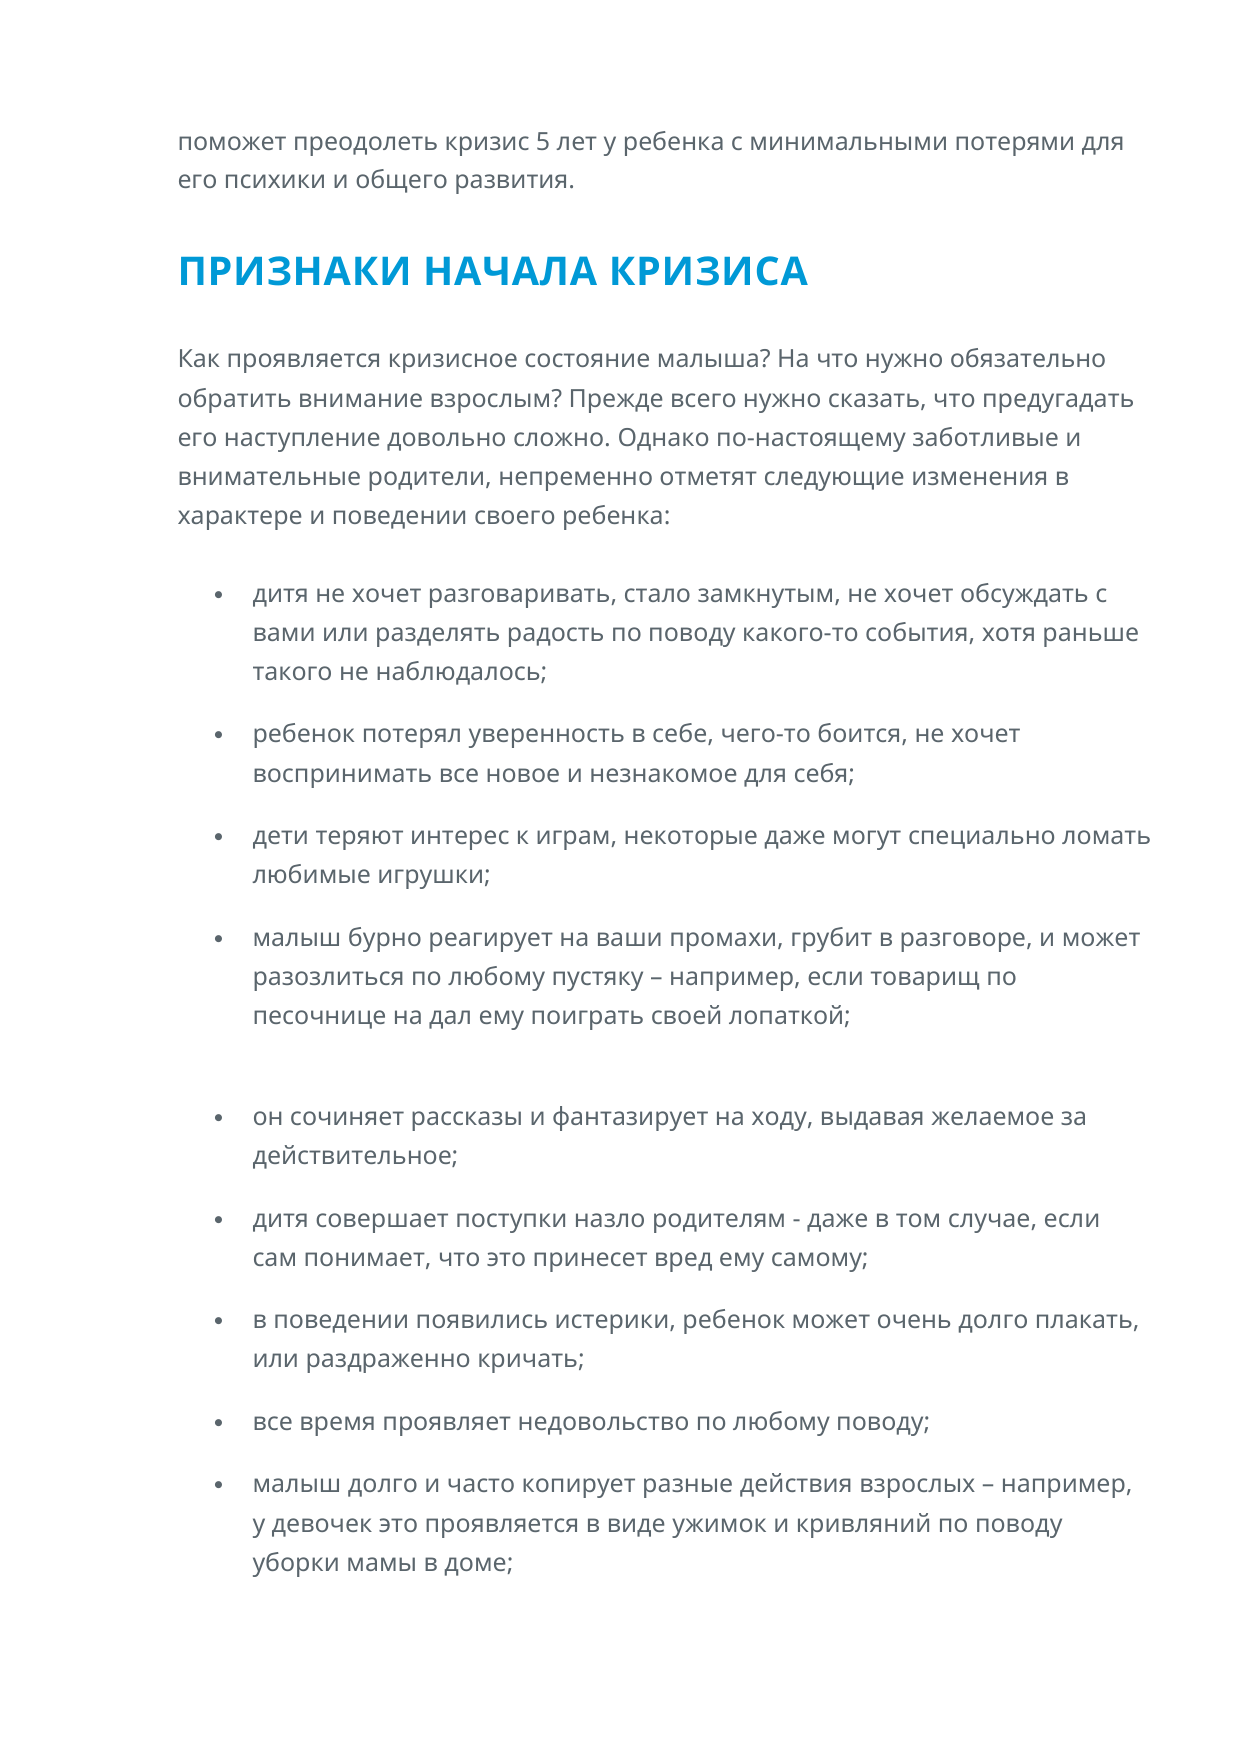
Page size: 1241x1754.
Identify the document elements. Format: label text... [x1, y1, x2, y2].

list малыш бурно реагирует на ваши промахи, грубит в разговоре, и может разозлиться по любому пустяку – например, если товарищ по песочнице на дал ему поиграть своей лопаткой; [215, 914, 1152, 1071]
list дети теряют интерес к играм, некоторые даже могут специально ломать любимые игрушки; [215, 813, 1152, 891]
text ПРИЗНАКИ НАЧАЛА КРИЗИСА [177, 243, 1152, 297]
list дитя совершает поступки назло родителям - даже в том случае, если сам понимает, что это принесет вред ему самому; [215, 1196, 1152, 1274]
list все время проявляет недовольство по любому поводу; [215, 1399, 1152, 1438]
list ребенок потерял уверенность в себе, чего-то боится, не хочет воспринимать все новое и незнакомое для себя; [215, 711, 1152, 789]
list малыш долго и часто копирует разные действия взрослых – например, у девочек это проявляется в виде ужимок и кривляний по поводу уборки мамы в доме; [215, 1461, 1152, 1617]
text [177, 118, 1152, 196]
list в поведении появились истерики, ребенок может очень долго плакать, или раздраженно кричать; [215, 1297, 1152, 1375]
list дитя не хочет разговаривать, стало замкнутым, не хочет обсуждать с вами или разделять радость по поводу какого-то события, хотя раньше такого не наблюдалось; [215, 571, 1152, 688]
list он сочиняет рассказы и фантазирует на ходу, выдавая желаемое за действительное; [215, 1094, 1152, 1172]
text Как проявляется кризисное состояние малыша? На что нужно обязательно обратить внимание взрослым? Прежде всего нужно сказать, что предугадать его наступление довольно сложно. Однако по-настоящему заботливые и внимательные родители, непременно отметят следующие изменения в характере и поведении своего ребенка: [177, 336, 1152, 531]
